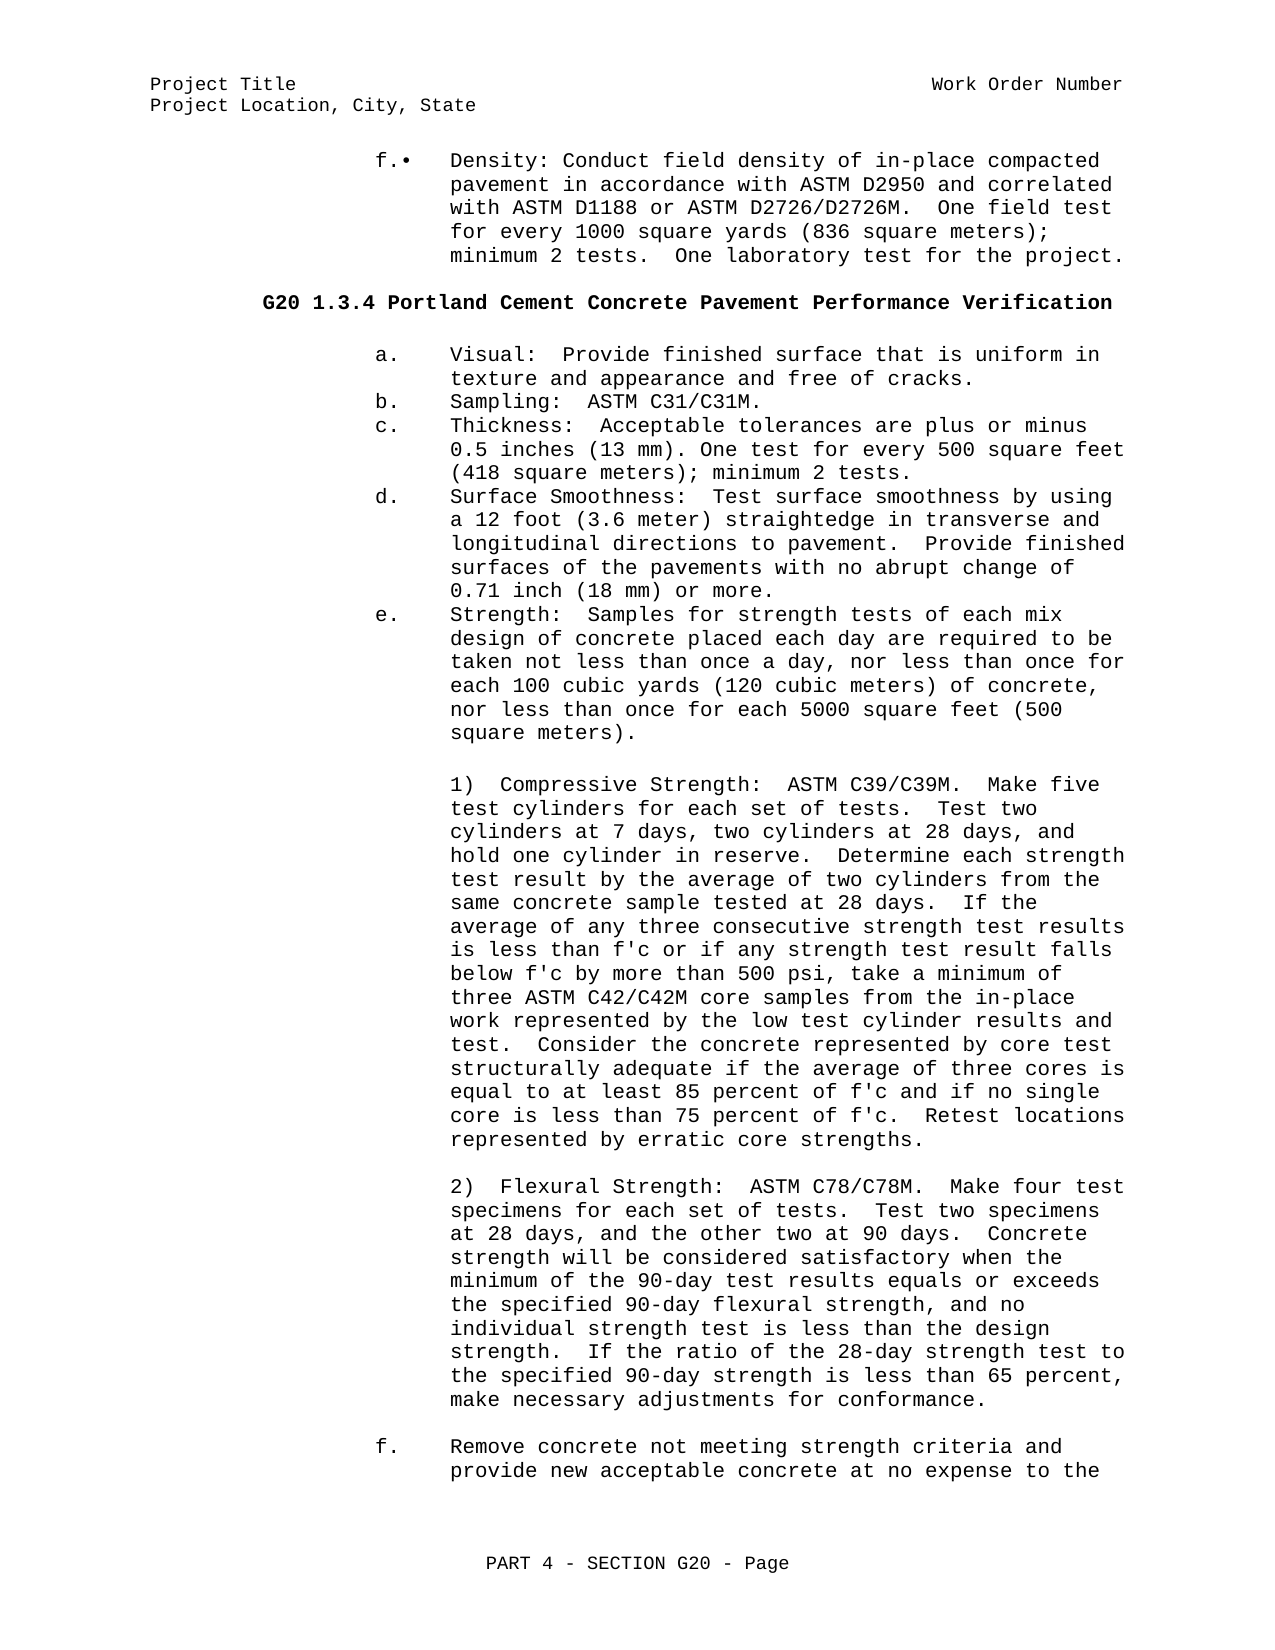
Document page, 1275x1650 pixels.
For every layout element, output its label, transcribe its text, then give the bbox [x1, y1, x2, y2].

text 1) Compressive Strength: ASTM C39/C39M. Make five test cylinders for each set of tests. Test two cylinders at 7 days, two cylinders at 28 days, and hold one cylinder in reserve. Determine each strength test result by the average of two cylinders from the same concrete sample tested at 28 days. If the average of any three consecutive strength test results is less than f'c or if any strength test result falls below f'c by more than 500 psi, take a minimum of three ASTM C42/C42M core samples from the in-place work represented by the low test cylinder results and test. Consider the concrete represented by core test structurally adequate if the average of three cores is equal to at least 85 percent of f'c and if no single core is less than 75 percent of f'c. Retest locations represented by erratic core strengths. 2) Flexural Strength: ASTM C78/C78M. Make four test specimens for each set of tests. Test two specimens at 28 days, and the other two at 90 days. Concrete strength will be considered satisfactory when the minimum of the 90-day test results equals or exceeds the specified 90-day flexural strength, and no individual strength test is less than the design strength. If the ratio of the 28-day strength test to the specified 90-day strength is less than 65 percent, make necessary adjustments for conformance. [450, 774, 1125, 1412]
text G20 1.3.4 Portland Cement Concrete Pavement Performance Verification [225, 292, 1125, 316]
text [375, 1436, 1125, 1483]
text c. Thickness: Acceptable tolerances are plus or minus 0.5 inches (13 mm). One test for every 500 square feet (418 square meters); minimum 2 tests. [375, 415, 1125, 486]
text b. Sampling: ASTM C31/C31M. [150, 391, 1125, 415]
text e. Strength: Samples for strength tests of each mix design of concrete placed each day are required to be taken not less than once a day, nor less than once for each 100 cubic yards (120 cubic meters) of concrete, nor less than once for each 5000 square feet (500 square meters). [375, 604, 1125, 774]
text d. Surface Smoothness: Test surface smoothness by using a 12 foot (3.6 meter) straightedge in transverse and longitudinal directions to pavement. Provide finished surfaces of the pavements with no abrupt change of 0.71 inch (18 mm) or more. [375, 486, 1125, 604]
text f.• Density: Conduct field density of in-place compacted pavement in accordance with ASTM D2950 and correlated with ASTM D1188 or ASTM D2726/D2726M. One field test for every 1000 square yards (836 square meters); minimum 2 tests. One laboratory test for the project. [375, 150, 1125, 268]
text a. Visual: Provide finished surface that is uniform in texture and appearance and free of cracks. [375, 344, 1125, 391]
